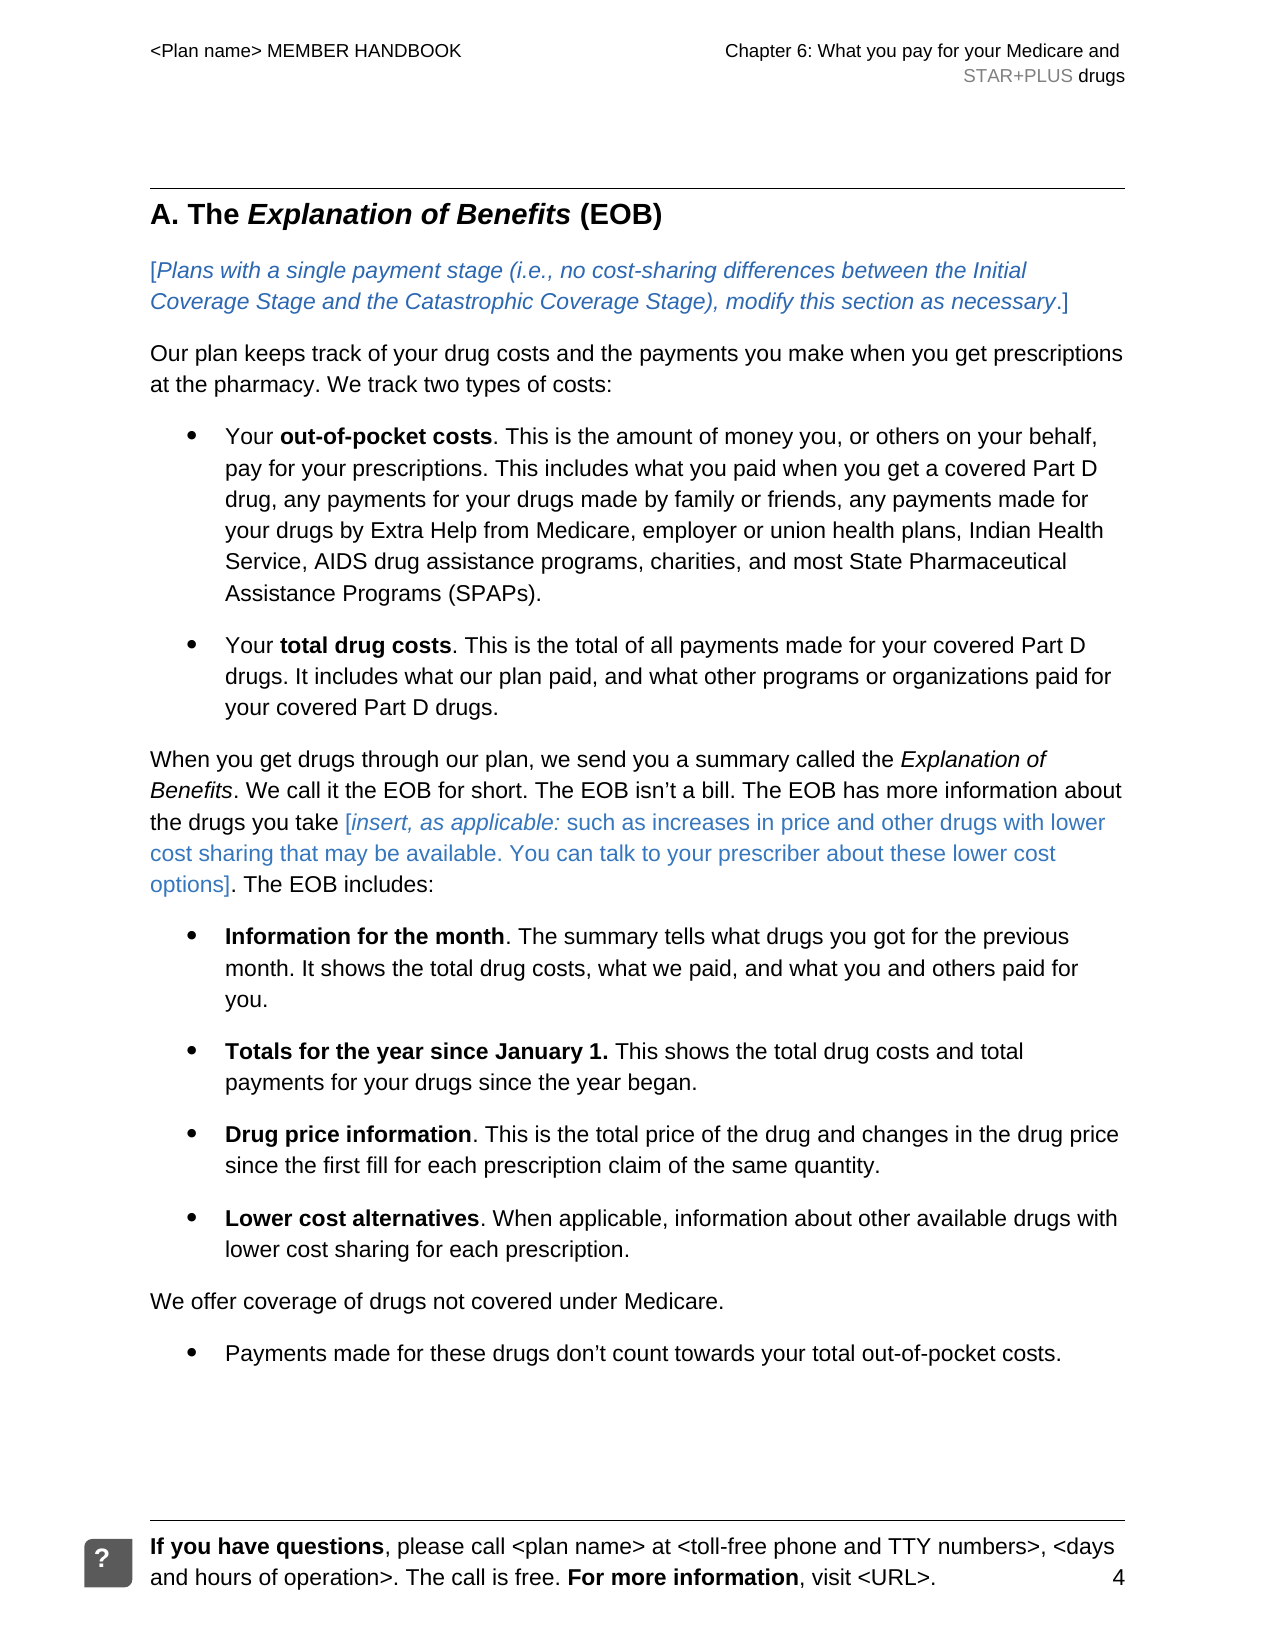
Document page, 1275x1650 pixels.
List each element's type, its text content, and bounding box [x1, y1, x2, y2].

list Lower cost alternatives. When applicable, information about other available drugs with lower cost sharing for each prescription. [187, 1201, 1125, 1263]
text Our plan keeps track of your drug costs and the payments you make when you get prescriptions at the pharmacy. We track two types of costs: [150, 336, 1125, 399]
list Totals for the year since January 1. This shows the total drug costs and total payments for your drugs since the year began. [187, 1034, 1125, 1097]
subtitle The Explanation of Benefits (EOB) [150, 189, 1125, 232]
list Drug price information. This is the total price of the drug and changes in the drug price since the first fill for each prescription claim of the same quantity. [187, 1118, 1125, 1180]
text When you get drugs through our plan, we send you a summary called the Explanation of Benefits. We call it the EOB for short. The EOB isn’t a bill. The EOB has more information about the drugs you take [insert, as applicable: such as increases in price and other drugs with lower cost sharing that may be available. You can talk to your prescriber about these lower cost options]. The EOB includes: [150, 743, 1125, 899]
list Your total drug costs. This is the total of all payments made for your covered Part D drugs. It includes what our plan paid, and what other programs or organizations paid for your covered Part D drugs. [187, 628, 1125, 722]
list Payments made for these drugs don’t count towards your total out-of-pocket costs. [187, 1336, 1125, 1368]
list Information for the month. The summary tells what drugs you got for the previous month. It shows the total drug costs, what we paid, and what you and others paid for you. [187, 920, 1125, 1013]
list Your out-of-pocket costs. This is the amount of money you, or others on your behalf, pay for your prescriptions. This includes what you paid when you get a covered Part D drug, any payments for your drugs made by family or friends, any payments made for your drugs by Extra Help from Medicare, employer or union health plans, Indian Health Service, AIDS drug assistance programs, charities, and most State Pharmaceutical Assistance Programs (SPAPs). [187, 420, 1125, 607]
text We offer coverage of drugs not covered under Medicare. [150, 1284, 1125, 1316]
text [Plans with a single payment stage (i.e., no cost-sharing differences between the Initial Coverage Stage and the Catastrophic Coverage Stage), modify this section as necessary.] [150, 253, 1125, 316]
